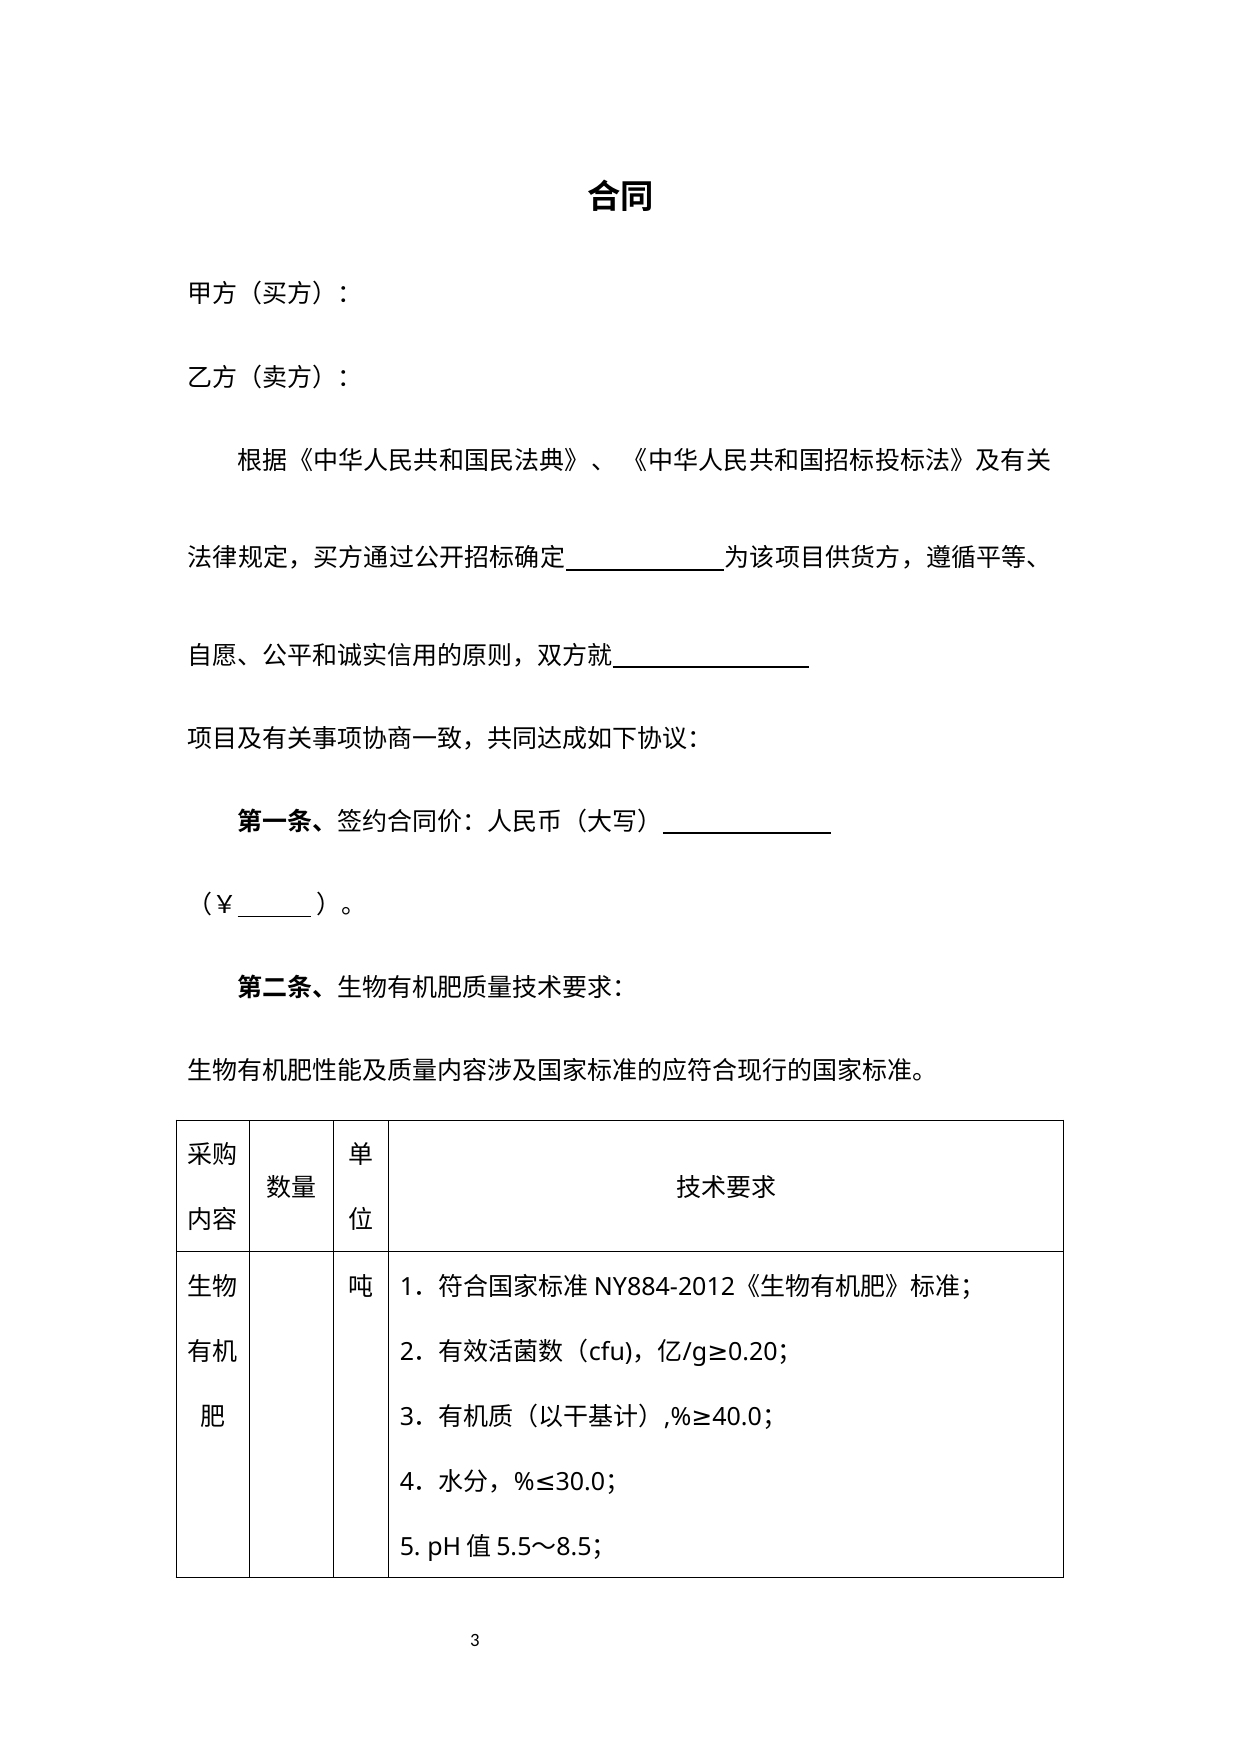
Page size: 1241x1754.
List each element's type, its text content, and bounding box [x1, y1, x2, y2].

table_cell 生物 有机 肥 [177, 1252, 249, 1577]
text 甲方（买方）： [187, 259, 1053, 324]
table_header 技术要求 [389, 1121, 1063, 1251]
table_cell [250, 1252, 333, 1577]
list 第一条、签约合同价：人民币（大写） [187, 787, 1053, 852]
text 生物有机肥性能及质量内容涉及国家标准的应符合现行的国家标准。 [187, 1036, 1053, 1101]
text 根据《中华人民共和国民法典》、 《中华人民共和国招标投标法》及有关法律规定，买方通过公开招标确定 为该项目供货方，遵循平等、自愿、公平和诚实信用的原则，双方就 [187, 426, 1053, 686]
text 第二条、生物有机肥质量技术要求： [187, 953, 1053, 1018]
list （￥ ）。 [187, 870, 1053, 935]
text 合同 [187, 162, 1053, 227]
table_header 数量 [250, 1121, 333, 1251]
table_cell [389, 1252, 1063, 1577]
table_header 单 位 [334, 1121, 388, 1251]
table_header 采购 内容 [177, 1121, 249, 1251]
text 项目及有关事项协商一致，共同达成如下协议： [187, 704, 1053, 769]
text 乙方（卖方）： [187, 343, 1053, 408]
table_cell 吨 [334, 1252, 388, 1577]
